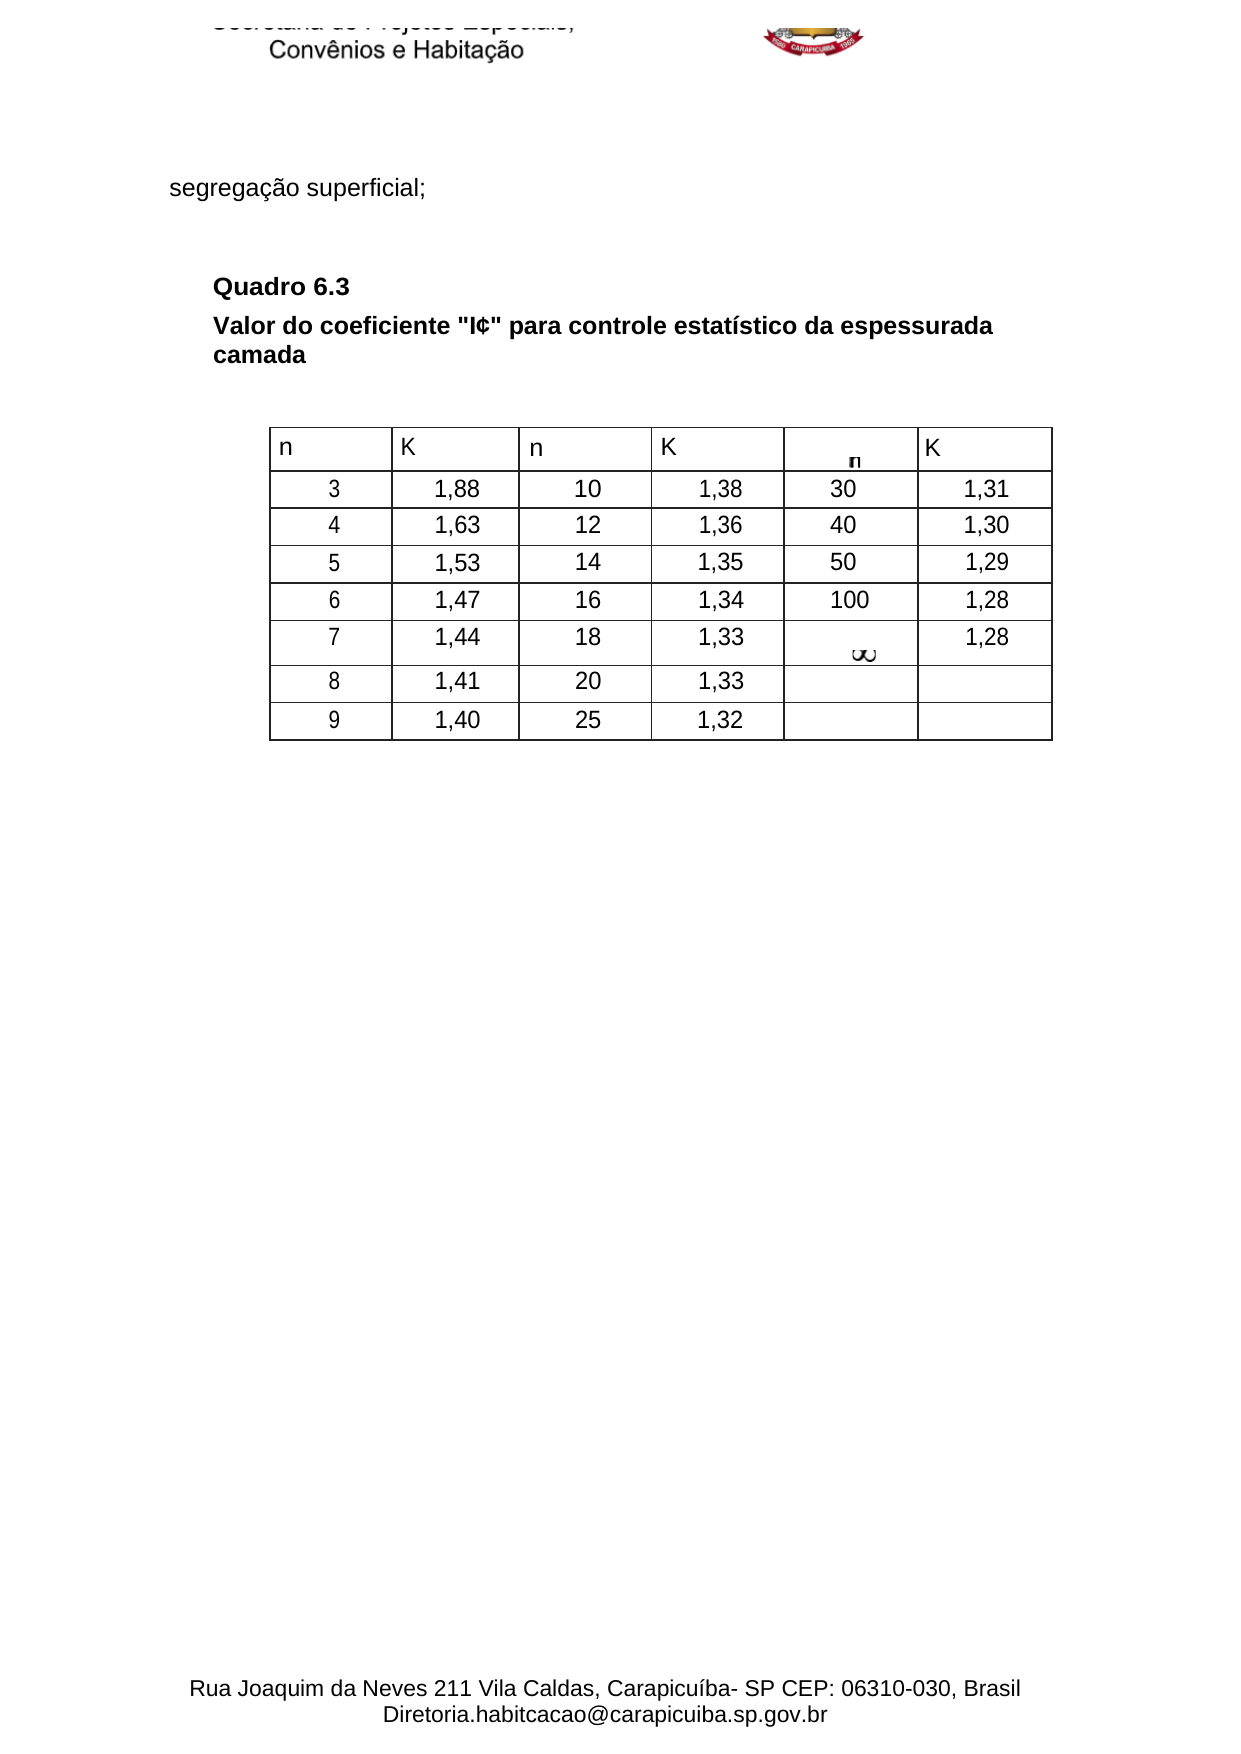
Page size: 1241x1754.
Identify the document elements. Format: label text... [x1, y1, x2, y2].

picture [852, 650, 876, 662]
table_cell 1,34 [652, 584, 783, 619]
table_cell 4 [271, 509, 391, 545]
table_cell [785, 703, 917, 739]
table_cell [785, 621, 917, 664]
table_header [785, 428, 917, 470]
table_cell [919, 703, 1051, 739]
table_cell 1,88 [393, 472, 518, 507]
table_cell 25 [520, 703, 651, 739]
table_cell 100 [785, 584, 917, 619]
table_cell 1,36 [652, 509, 783, 545]
table_cell 6 [271, 584, 391, 619]
table_cell 1,63 [393, 509, 518, 545]
table_cell 30 [785, 472, 917, 507]
table_cell 1,32 [652, 703, 783, 739]
table_cell 16 [520, 584, 651, 619]
table_cell 1,53 [393, 546, 518, 582]
table_cell 20 [520, 666, 651, 702]
table_cell 1,44 [393, 621, 518, 664]
table_cell 1,33 [652, 666, 783, 702]
table_cell 9 [271, 703, 391, 739]
table_cell 1,38 [652, 472, 783, 507]
table_cell 1,33 [652, 621, 783, 664]
table_header K [652, 428, 783, 470]
text Valor do coeficiente "I¢" para controle estatístico da espessurada camada [213, 311, 1093, 369]
table_cell 1,30 [919, 509, 1051, 545]
picture [162, 28, 1048, 73]
table_cell 1,29 [919, 546, 1051, 582]
table_cell 50 [785, 546, 917, 582]
table_cell 8 [271, 666, 391, 702]
table_cell 1,28 [919, 621, 1051, 664]
table_cell 14 [520, 546, 651, 582]
text Quadro 6.3 [213, 272, 1093, 301]
table_cell 1,47 [393, 584, 518, 619]
table_cell 5 [271, 546, 391, 582]
table_cell 7 [271, 621, 391, 664]
table_cell 40 [785, 509, 917, 545]
picture [849, 457, 861, 468]
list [169, 173, 1050, 202]
table_cell 18 [520, 621, 651, 664]
table_cell [919, 666, 1051, 702]
table_header K [393, 428, 518, 470]
table_cell 1,40 [393, 703, 518, 739]
table_cell 1,41 [393, 666, 518, 702]
table_cell [785, 666, 917, 702]
table_cell 3 [271, 472, 391, 507]
table_cell 10 [520, 472, 651, 507]
table_cell 1,35 [652, 546, 783, 582]
table_header n [520, 428, 651, 470]
table_header n [271, 428, 391, 470]
table_cell 1,31 [919, 472, 1051, 507]
table_cell 12 [520, 509, 651, 545]
table_header K [919, 428, 1051, 470]
table_cell 1,28 [919, 584, 1051, 619]
